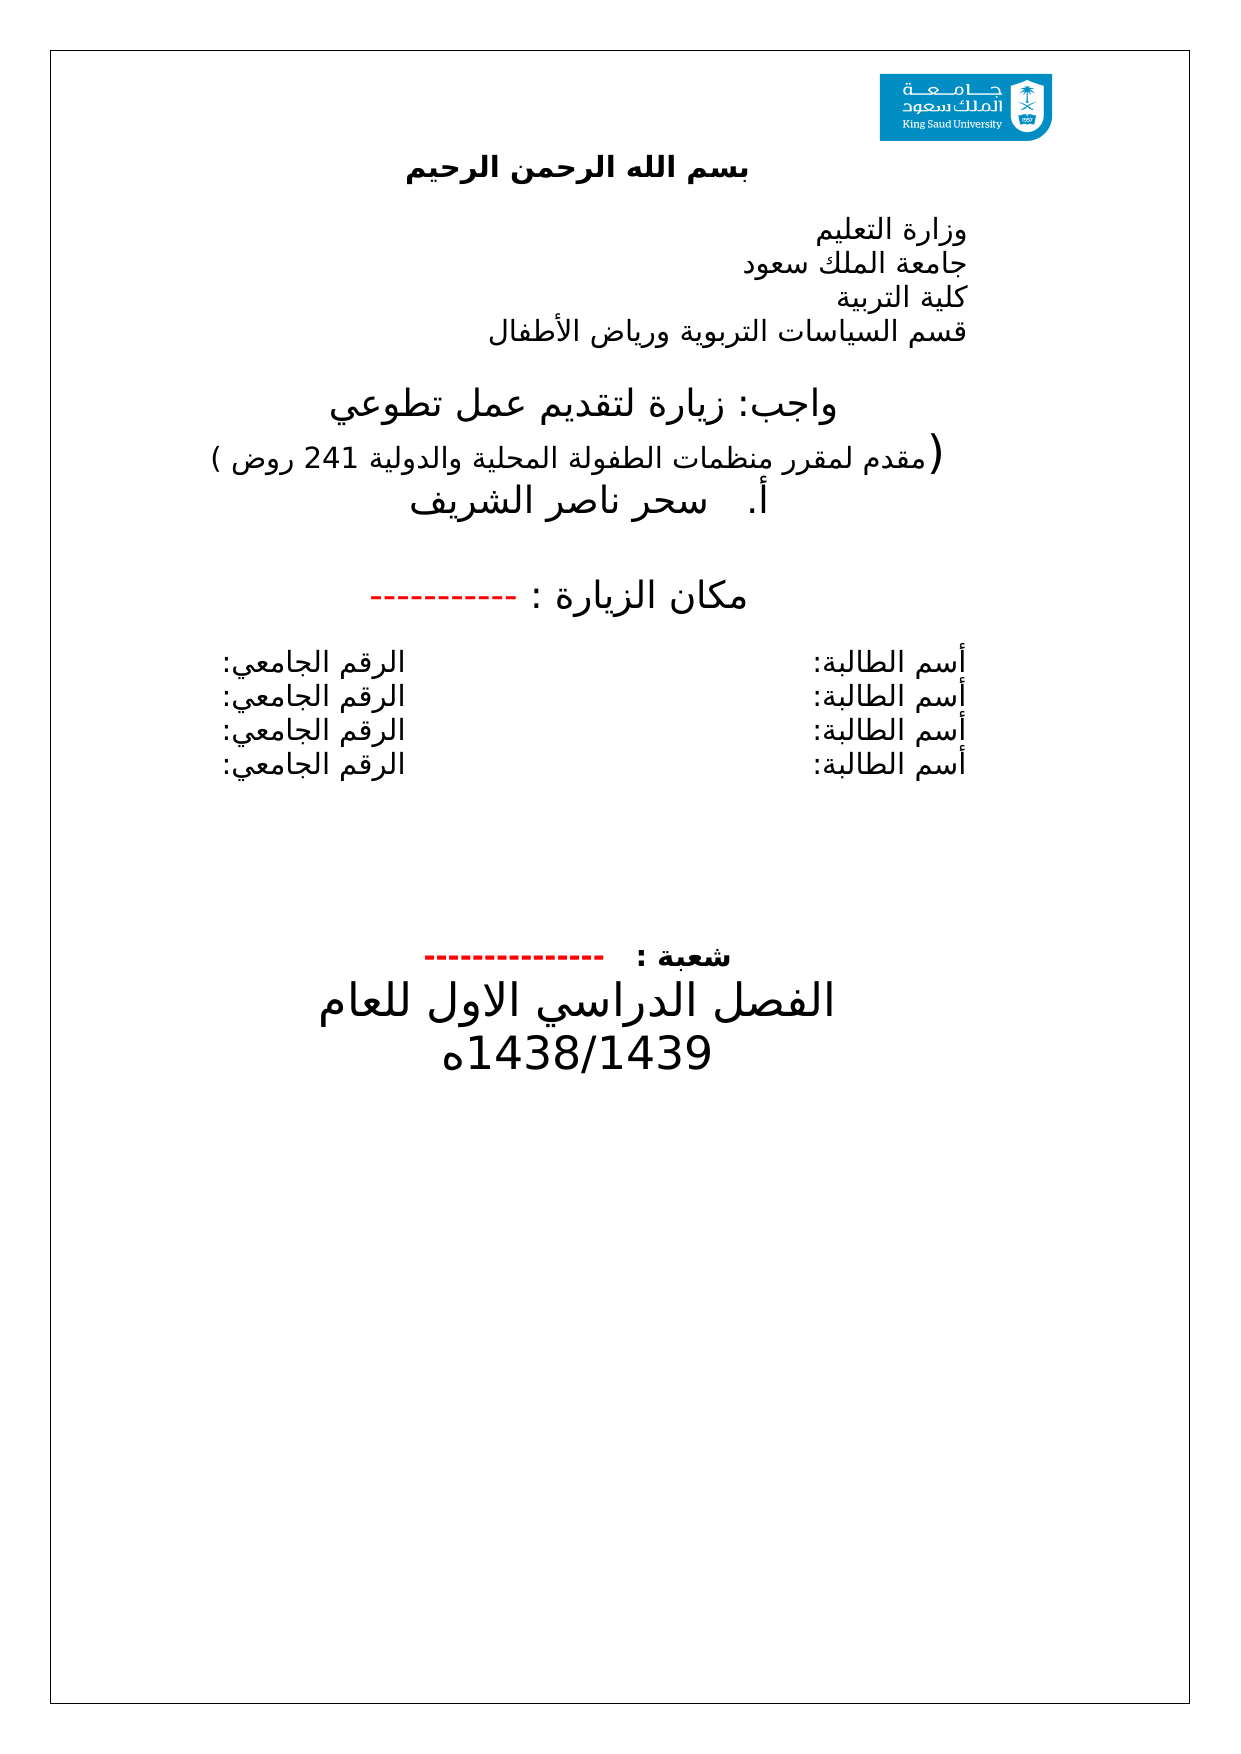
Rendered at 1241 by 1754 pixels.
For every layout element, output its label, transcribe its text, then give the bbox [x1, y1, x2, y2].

list كلية التربية [187, 280, 968, 314]
list الفصل الدراسي الاول للعام 1438/1439ه [187, 973, 968, 1080]
list أسم الطالبة: الرقم الجامعي: [187, 679, 968, 713]
list قسم السياسات التربوية ورياض الأطفال [187, 314, 968, 348]
list أسم الطالبة: الرقم الجامعي: [187, 747, 968, 781]
picture [1011, 81, 1043, 132]
picture [879, 120, 1053, 143]
list أسم الطالبة: الرقم الجامعي: [187, 645, 968, 679]
list بسم الله الرحمن الرحيم [187, 150, 968, 184]
list مكان الزيارة : ----------- [187, 573, 930, 617]
list واجب: زيارة لتقديم عمل تطوعي [187, 382, 968, 426]
list جامعة الملك سعود [187, 246, 968, 280]
list شعبة : --------------- [187, 939, 968, 973]
list وزارة التعليم [187, 212, 968, 246]
list أسم الطالبة: الرقم الجامعي: [187, 713, 968, 747]
list سحر ناصر الشريف [187, 479, 968, 522]
list (مقدم لمقرر منظمات الطفولة المحلية والدولية 241 روض ) [187, 426, 968, 479]
